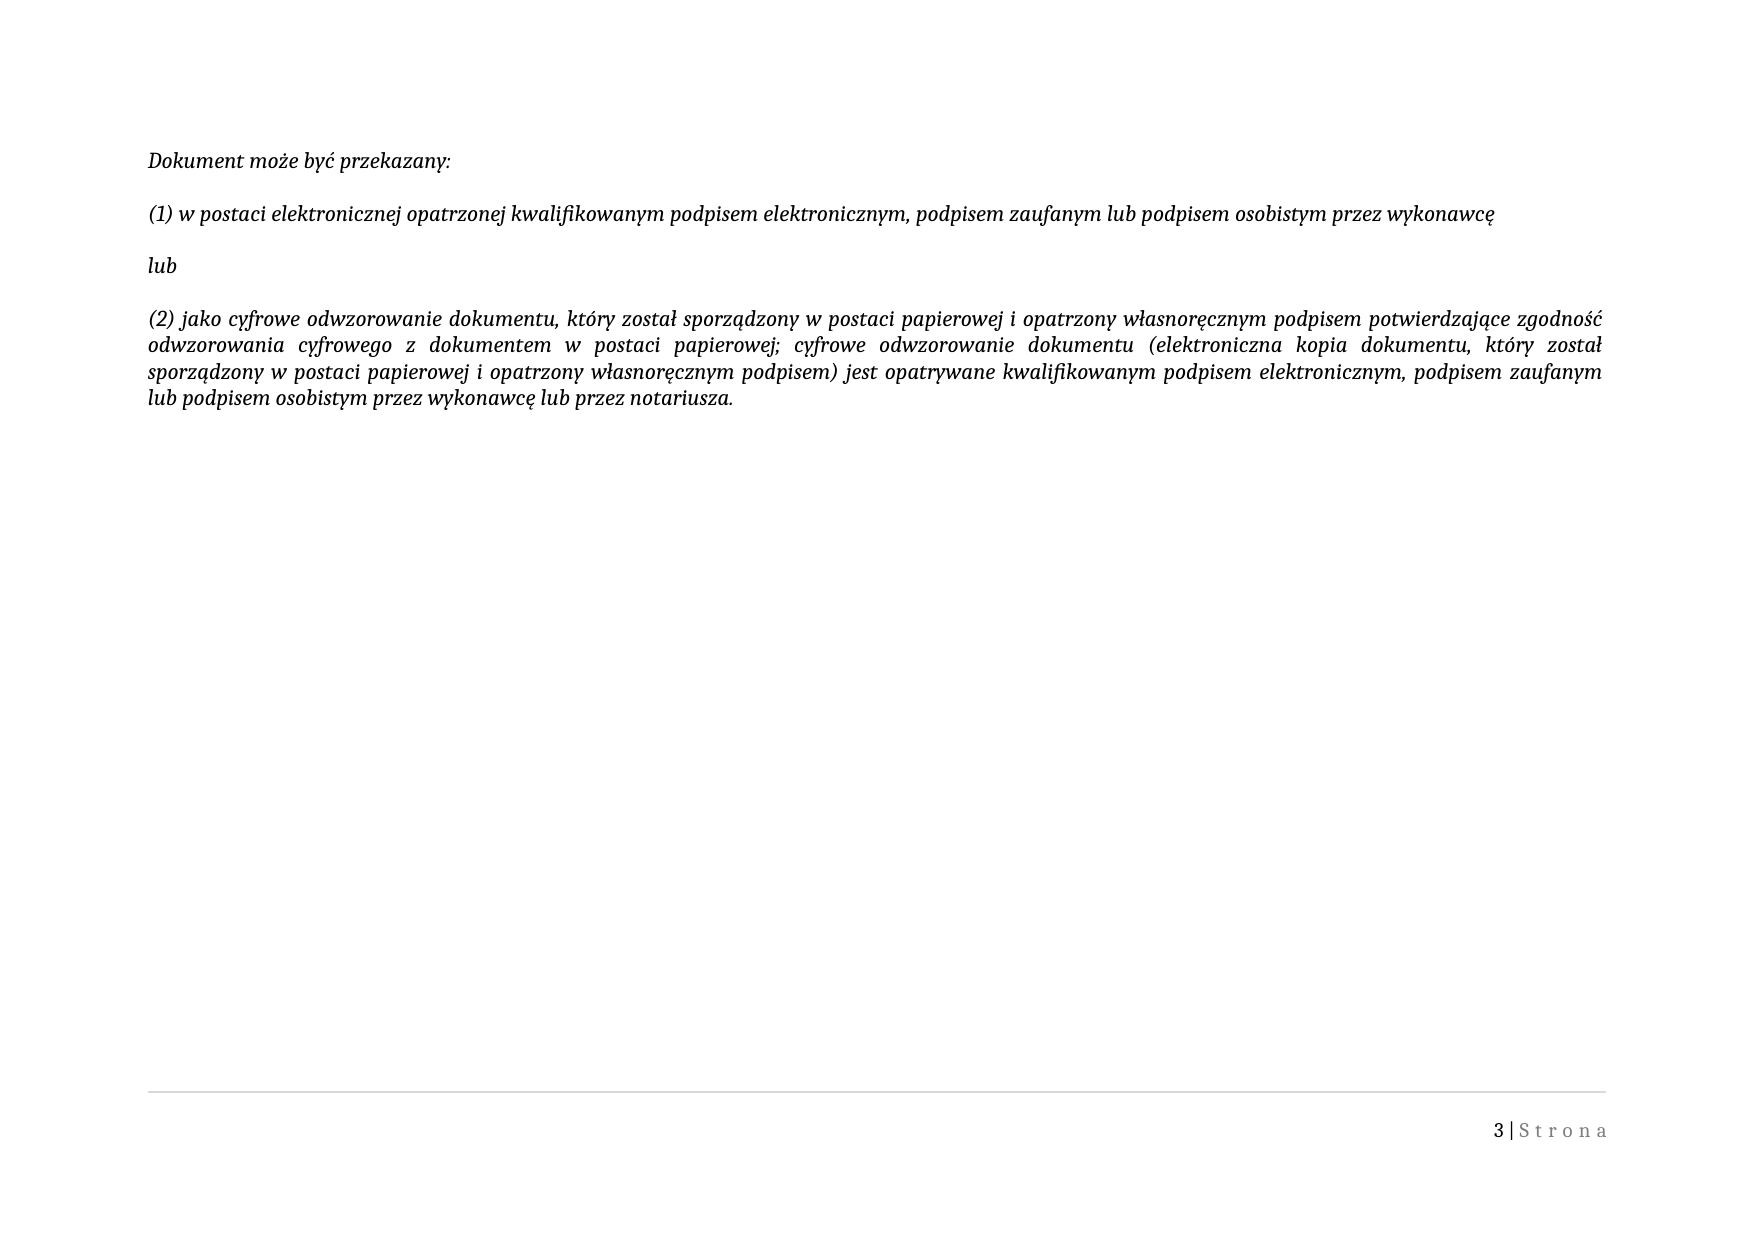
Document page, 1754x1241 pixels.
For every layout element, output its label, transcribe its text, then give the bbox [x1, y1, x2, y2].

text Dokument może być przekazany: (1) w postaci elektronicznej opatrzonej kwalifikowanym podpisem elektronicznym, podpisem zaufanym lub podpisem osobistym przez wykonawcę lub (2) jako cyfrowe odwzorowanie dokumentu, który został sporządzony w postaci papierowej i opatrzony własnoręcznym podpisem potwierdzające zgodność odwzorowania cyfrowego z dokumentem w postaci papierowej; cyfrowe odwzorowanie dokumentu (elektroniczna kopia dokumentu, który został sporządzony w postaci papierowej i opatrzony własnoręcznym podpisem) jest opatrywane kwalifikowanym podpisem elektronicznym, podpisem zaufanym lub podpisem osobistym przez wykonawcę lub przez notariusza. [148, 148, 1606, 411]
